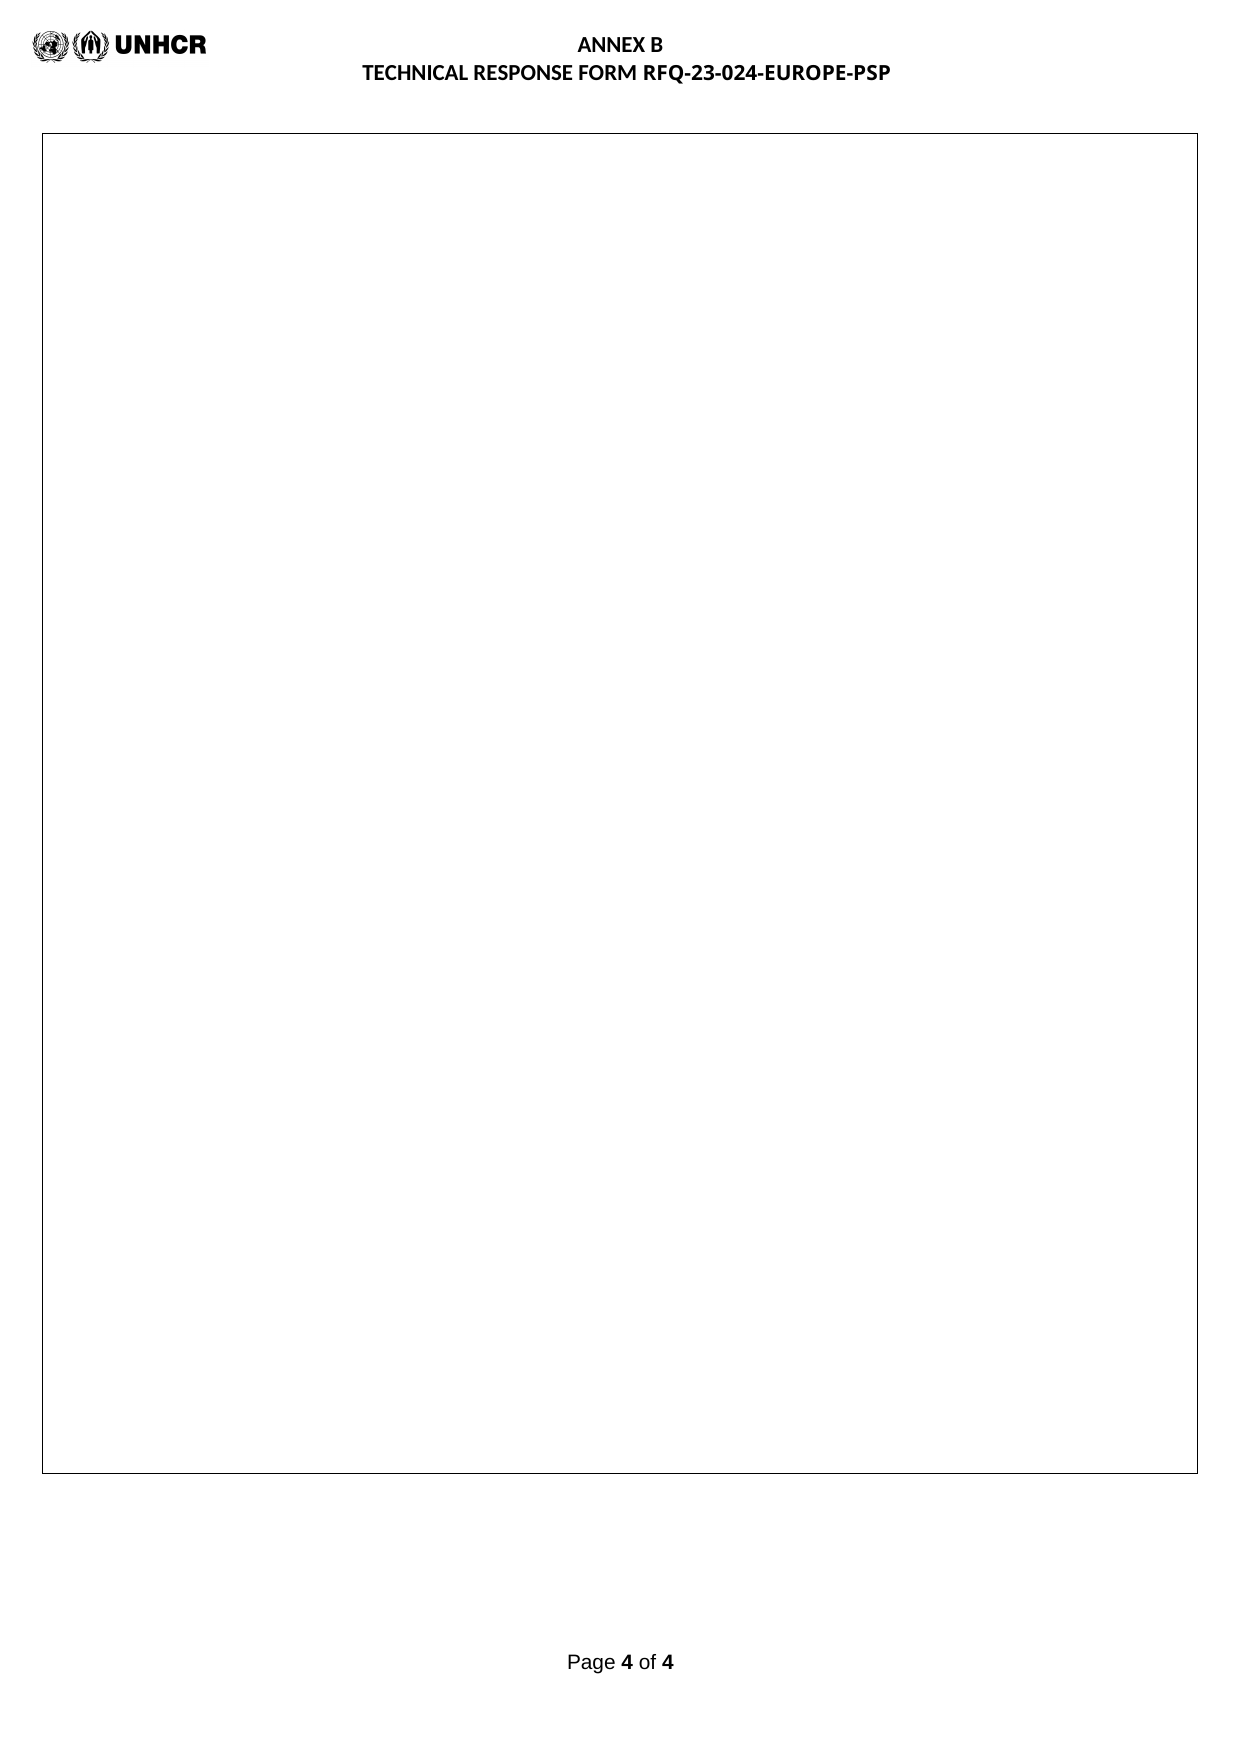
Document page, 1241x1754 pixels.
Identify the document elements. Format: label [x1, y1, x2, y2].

table_cell [43, 134, 1197, 1472]
picture [31, 29, 210, 68]
